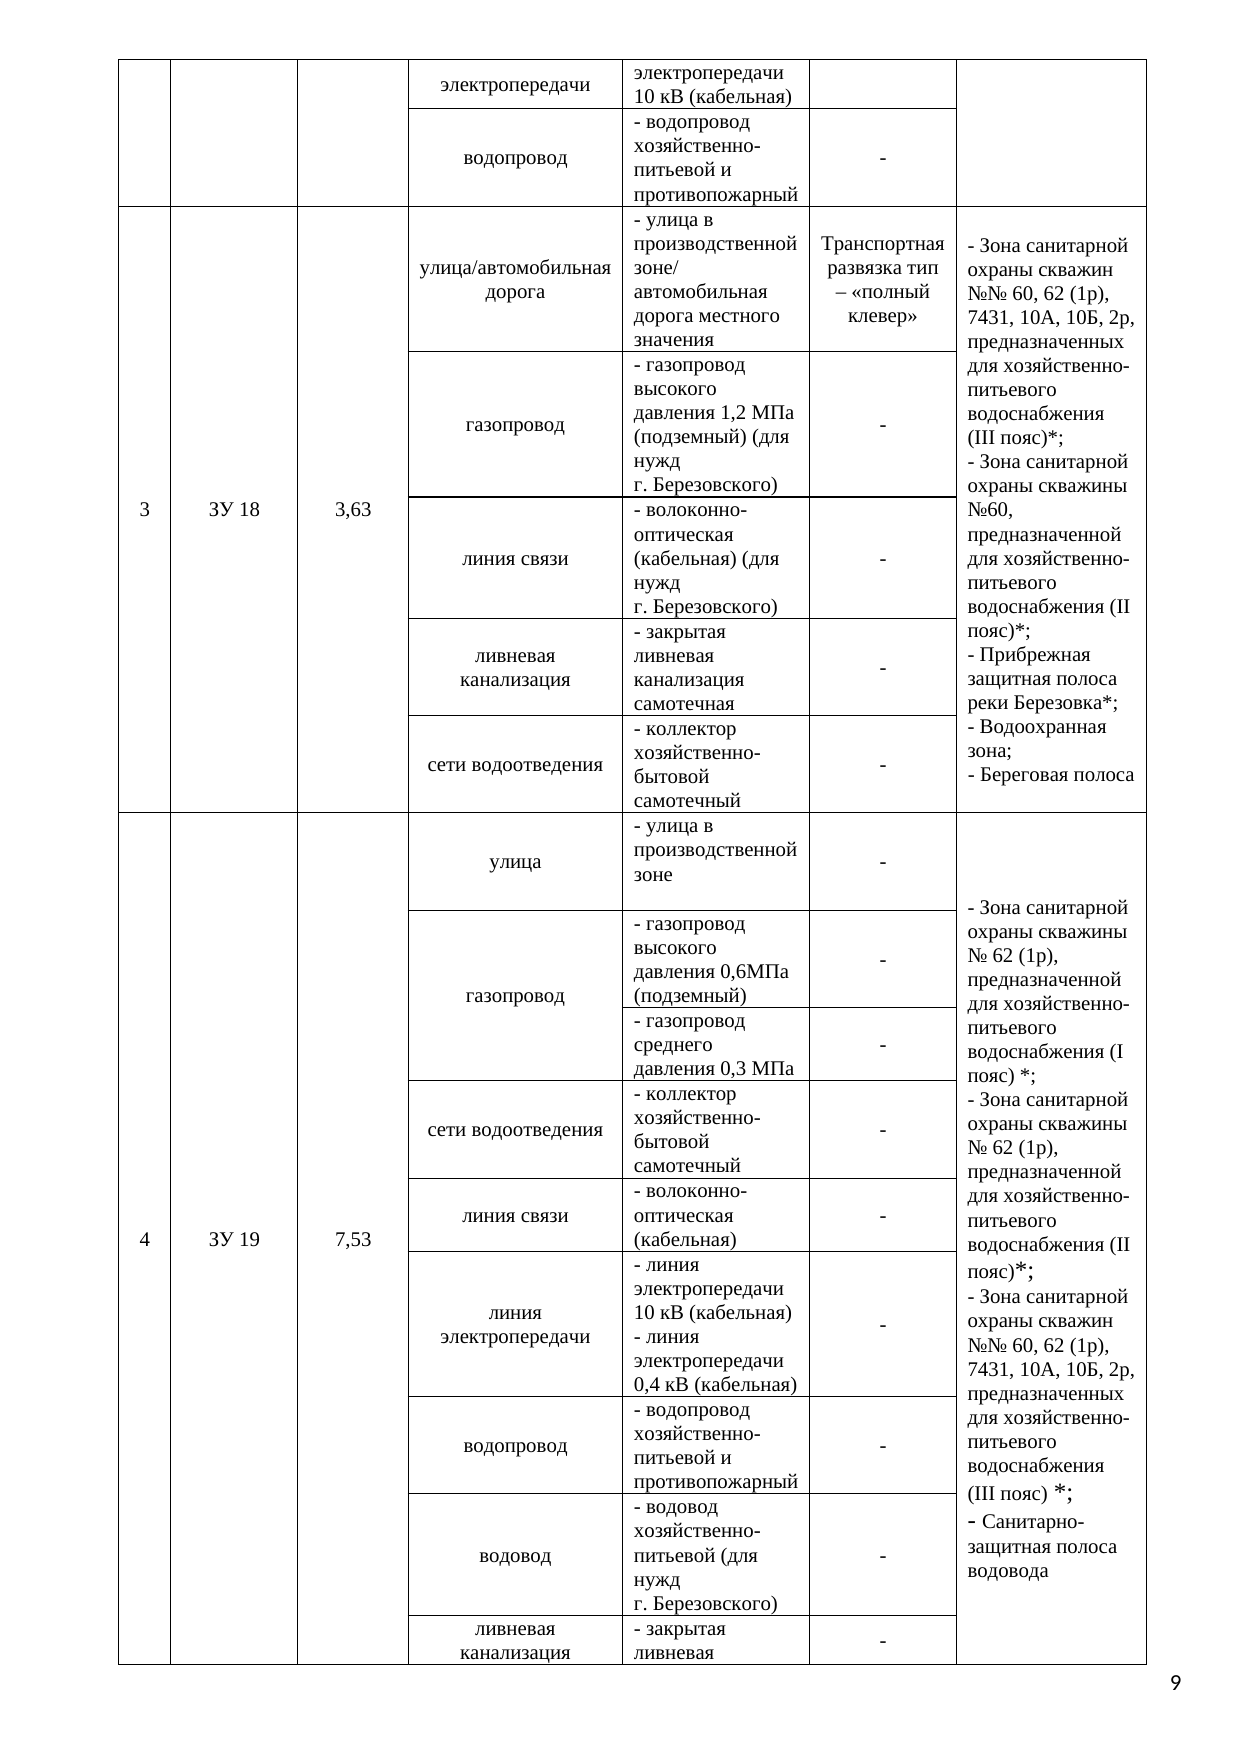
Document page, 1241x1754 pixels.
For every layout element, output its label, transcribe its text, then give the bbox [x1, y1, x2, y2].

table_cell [623, 207, 809, 351]
table_cell - [810, 1494, 956, 1615]
table_cell водовод [409, 1494, 622, 1615]
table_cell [409, 60, 622, 108]
table_cell - улица в производственной зоне [623, 813, 809, 909]
table_cell - [810, 911, 956, 1007]
table_cell сети водоотведения [409, 1081, 622, 1177]
table_cell улица [409, 813, 622, 909]
table_cell - [810, 813, 956, 909]
table_cell - волоконно-оптическая (кабельная) [623, 1179, 809, 1251]
table_cell сети водоотведения [409, 716, 622, 812]
table_cell Транспортная развязка тип – «полный клевер» [810, 207, 956, 351]
table_cell - [810, 619, 956, 715]
table_cell - [810, 109, 956, 206]
table_cell ливневая канализация [409, 619, 622, 715]
table_cell - газопровод высокого давления 1,2 МПа (подземный) (для нужд г. Березовского) [623, 352, 809, 496]
table_cell - [810, 60, 956, 108]
table_cell - [810, 1179, 956, 1251]
table_cell 3,63 [298, 207, 408, 812]
table_cell - газопровод высокого давления 0,6МПа (подземный) [623, 911, 809, 1007]
table_cell - [810, 1008, 956, 1080]
table_cell - Зона санитарной охраны скважин №№ 60, 62 (1р), 7431, 10А, 10Б, 2р, предназначенных для хозяйственно-питьевого водоснабжения (III пояс)*; - Зона санитарной охраны скважины №60, предназначенной для хозяйственно-питьевого водоснабжения (II пояс)*; - Прибрежная защитная полоса реки Березовка*; - Водоохранная зона; - Береговая полоса [957, 207, 1146, 812]
table_cell водопровод [409, 1397, 622, 1493]
table_cell - [810, 352, 956, 496]
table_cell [409, 1616, 622, 1664]
table_cell - [810, 1252, 956, 1396]
table_cell газопровод [409, 911, 622, 1080]
table_cell - [810, 498, 956, 618]
table_cell линия связи [409, 498, 622, 618]
table_cell - Зона санитарной охраны скважины № 62 (1р), предназначенной для хозяйственно-питьевого водоснабжения (I пояс) *; - Зона санитарной охраны скважины № 62 (1р), предназначенной для хозяйственно-питьевого водоснабжения (II пояс)*; - Зона санитарной охраны скважин №№ 60, 62 (1р), 7431, 10А, 10Б, 2р, предназначенных для хозяйственно-питьевого водоснабжения (III пояс) *; - Санитарно-защитная полоса водовода [957, 813, 1146, 1664]
table_cell - водопровод хозяйственно-питьевой и противопожарный [623, 1397, 809, 1493]
table_cell - волоконно-оптическая (кабельная) (для нужд г. Березовского) [623, 498, 809, 618]
table_cell 4 [119, 813, 170, 1664]
table_cell - водопровод хозяйственно-питьевой и противопожарный [623, 109, 809, 206]
table_cell ЗУ 18 [171, 207, 297, 812]
table_cell - коллектор хозяйственно-бытовой самотечный [623, 716, 809, 812]
table_cell - [810, 1081, 956, 1177]
table_cell - водовод хозяйственно-питьевой (для нужд г. Березовского) [623, 1494, 809, 1615]
table_cell - коллектор хозяйственно-бытовой самотечный [623, 1081, 809, 1177]
table_cell улица/автомобильная дорога [409, 207, 622, 351]
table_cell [623, 1616, 809, 1664]
table_cell водопровод [409, 109, 622, 206]
table_cell 3 [119, 207, 170, 812]
table_cell - линия электропередачи 10 кВ (кабельная) - линия электропередачи 0,4 кВ (кабельная) [623, 1252, 809, 1396]
table_cell - [810, 1616, 956, 1664]
table_cell 7,53 [298, 813, 408, 1664]
table_cell - газопровод среднего давления 0,3 МПа [623, 1008, 809, 1080]
table_cell линия связи [409, 1179, 622, 1251]
table_cell линия электропередачи [409, 1252, 622, 1396]
table_cell газопровод [409, 352, 622, 496]
table_cell ЗУ 19 [171, 813, 297, 1664]
table_cell - закрытая ливневая канализация самотечная [623, 619, 809, 715]
table_cell - [810, 716, 956, 812]
table_cell - [810, 1397, 956, 1493]
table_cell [623, 60, 809, 108]
